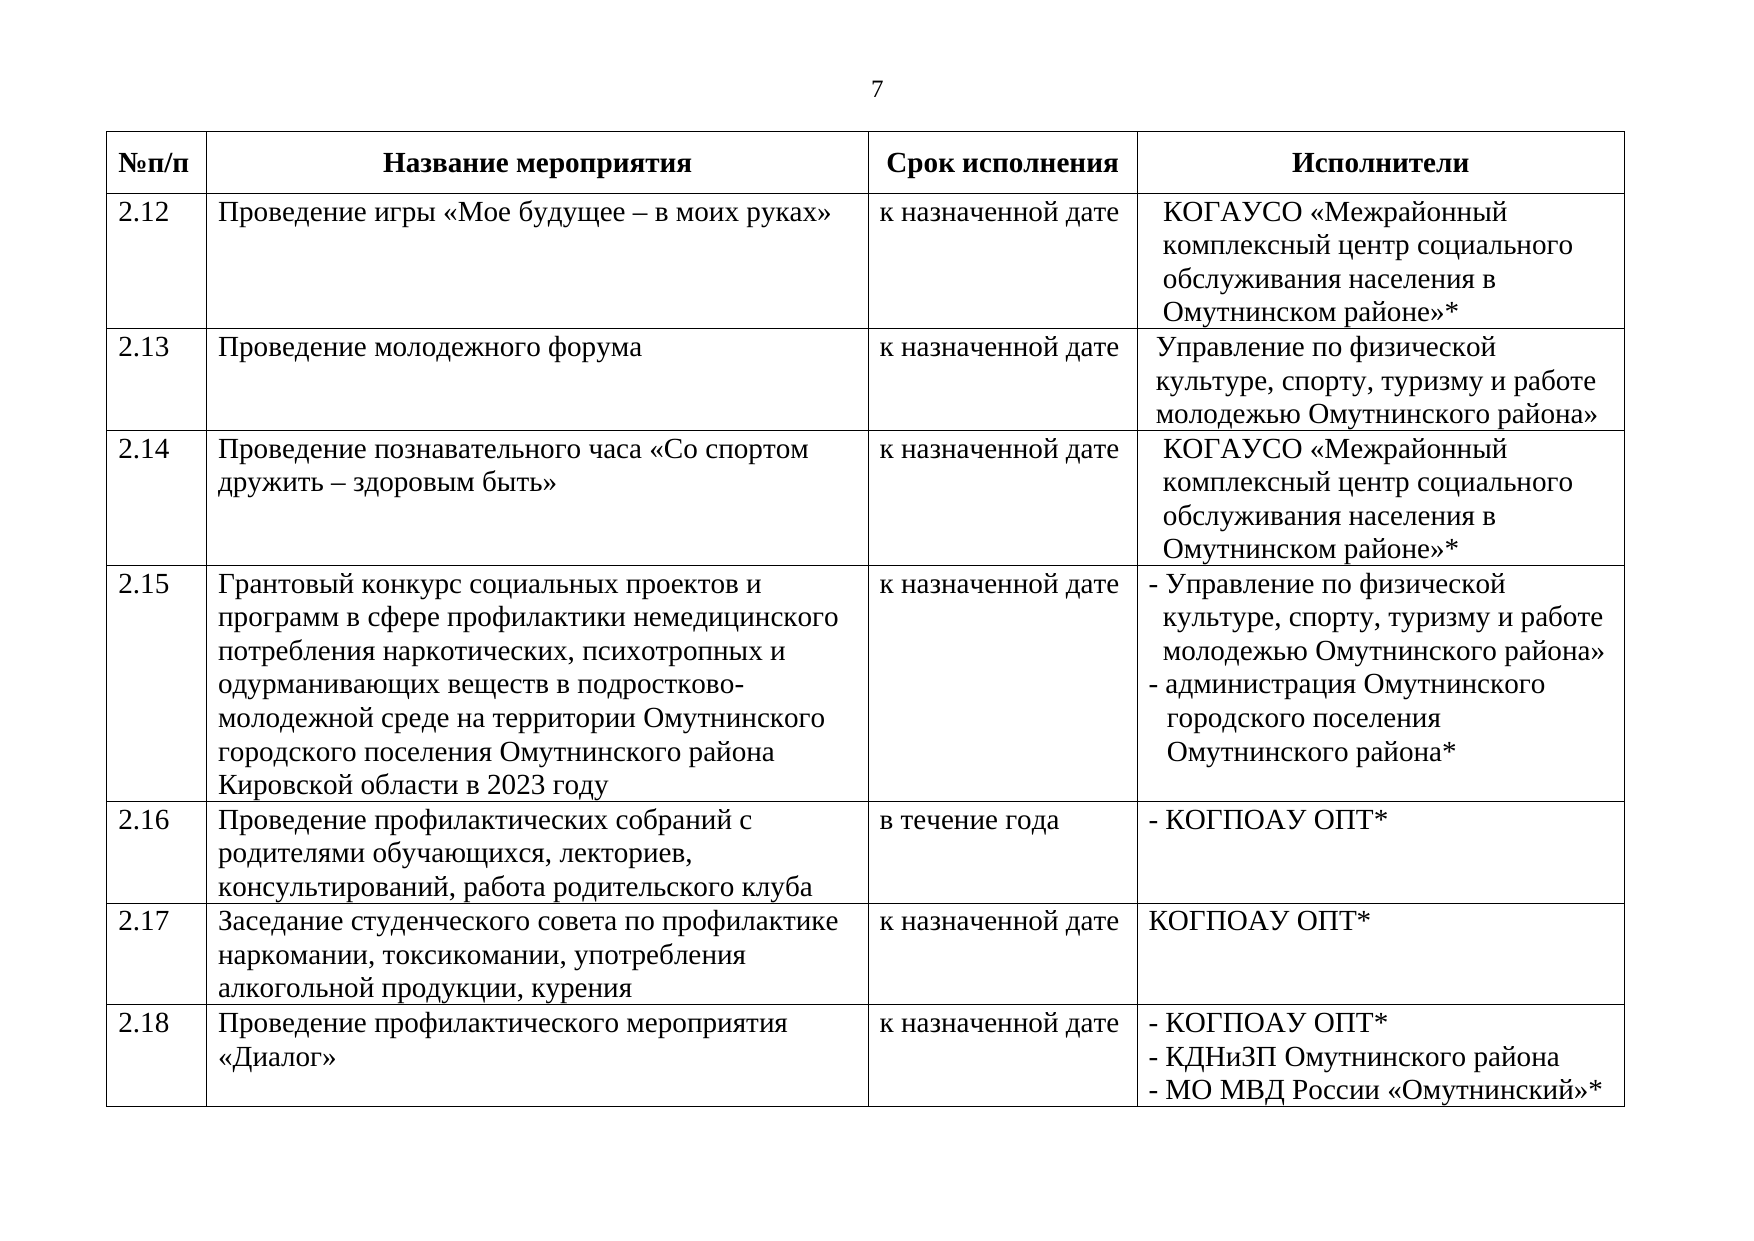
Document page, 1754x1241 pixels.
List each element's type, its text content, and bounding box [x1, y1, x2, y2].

table_cell 2.14 [107, 431, 206, 565]
table_cell КОГАУСО «Межрайонный комплексный центр социального обслуживания населения в Омутнинском районе»* [1138, 431, 1624, 565]
table_cell в течение года [869, 802, 1137, 902]
table_cell КОГПОАУ ОПТ* [1138, 904, 1624, 1004]
table_cell КОГАУСО «Межрайонный комплексный центр социального обслуживания населения в Омутнинском районе»* [1138, 194, 1624, 328]
table_cell Проведение игры «Мое будущее – в моих руках» [207, 194, 868, 328]
table_cell 2.18 [107, 1005, 206, 1106]
table_cell Проведение познавательного часа «Со спортом дружить – здоровым быть» [207, 431, 868, 565]
table_cell к назначенной дате [869, 329, 1137, 430]
table_cell 2.13 [107, 329, 206, 430]
table_cell к назначенной дате [869, 431, 1137, 565]
table_cell 2.16 [107, 802, 206, 902]
table_cell Проведение профилактических собраний с родителями обучающихся, лекториев, консультирований, работа родительского клуба [207, 802, 868, 902]
table_header Название мероприятия [207, 132, 868, 193]
table_cell к назначенной дате [869, 904, 1137, 1004]
table_header №п/п [107, 132, 206, 193]
table_cell - Управление по физической культуре, спорту, туризму и работе молодежью Омутнинского района» - администрация Омутнинского городского поселения Омутнинского района* [1138, 566, 1624, 801]
table_cell к назначенной дате [869, 194, 1137, 328]
table_cell к назначенной дате [869, 566, 1137, 801]
table_cell - КОГПОАУ ОПТ* [1138, 802, 1624, 902]
table_cell к назначенной дате [869, 1005, 1137, 1106]
table_cell Проведение молодежного форума [207, 329, 868, 430]
table_cell - КОГПОАУ ОПТ* - КДНиЗП Омутнинского района - МО МВД России «Омутнинский»* [1138, 1005, 1624, 1106]
table_cell 2.17 [107, 904, 206, 1004]
table_cell Грантовый конкурс социальных проектов и программ в сфере профилактики немедицинского потребления наркотических, психотропных и одурманивающих веществ в подростково-молодежной среде на территории Омутнинского городского поселения Омутнинского района Кировской области в 2023 году [207, 566, 868, 801]
table_cell Заседание студенческого совета по профилактике наркомании, токсикомании, употребления алкогольной продукции, курения [207, 904, 868, 1004]
table_header Исполнители [1138, 132, 1624, 193]
table_cell Управление по физической культуре, спорту, туризму и работе молодежью Омутнинского района» [1138, 329, 1624, 430]
table_cell Проведение профилактического мероприятия «Диалог» [207, 1005, 868, 1106]
table_cell 2.12 [107, 194, 206, 328]
table_header Срок исполнения [869, 132, 1137, 193]
table_cell 2.15 [107, 566, 206, 801]
